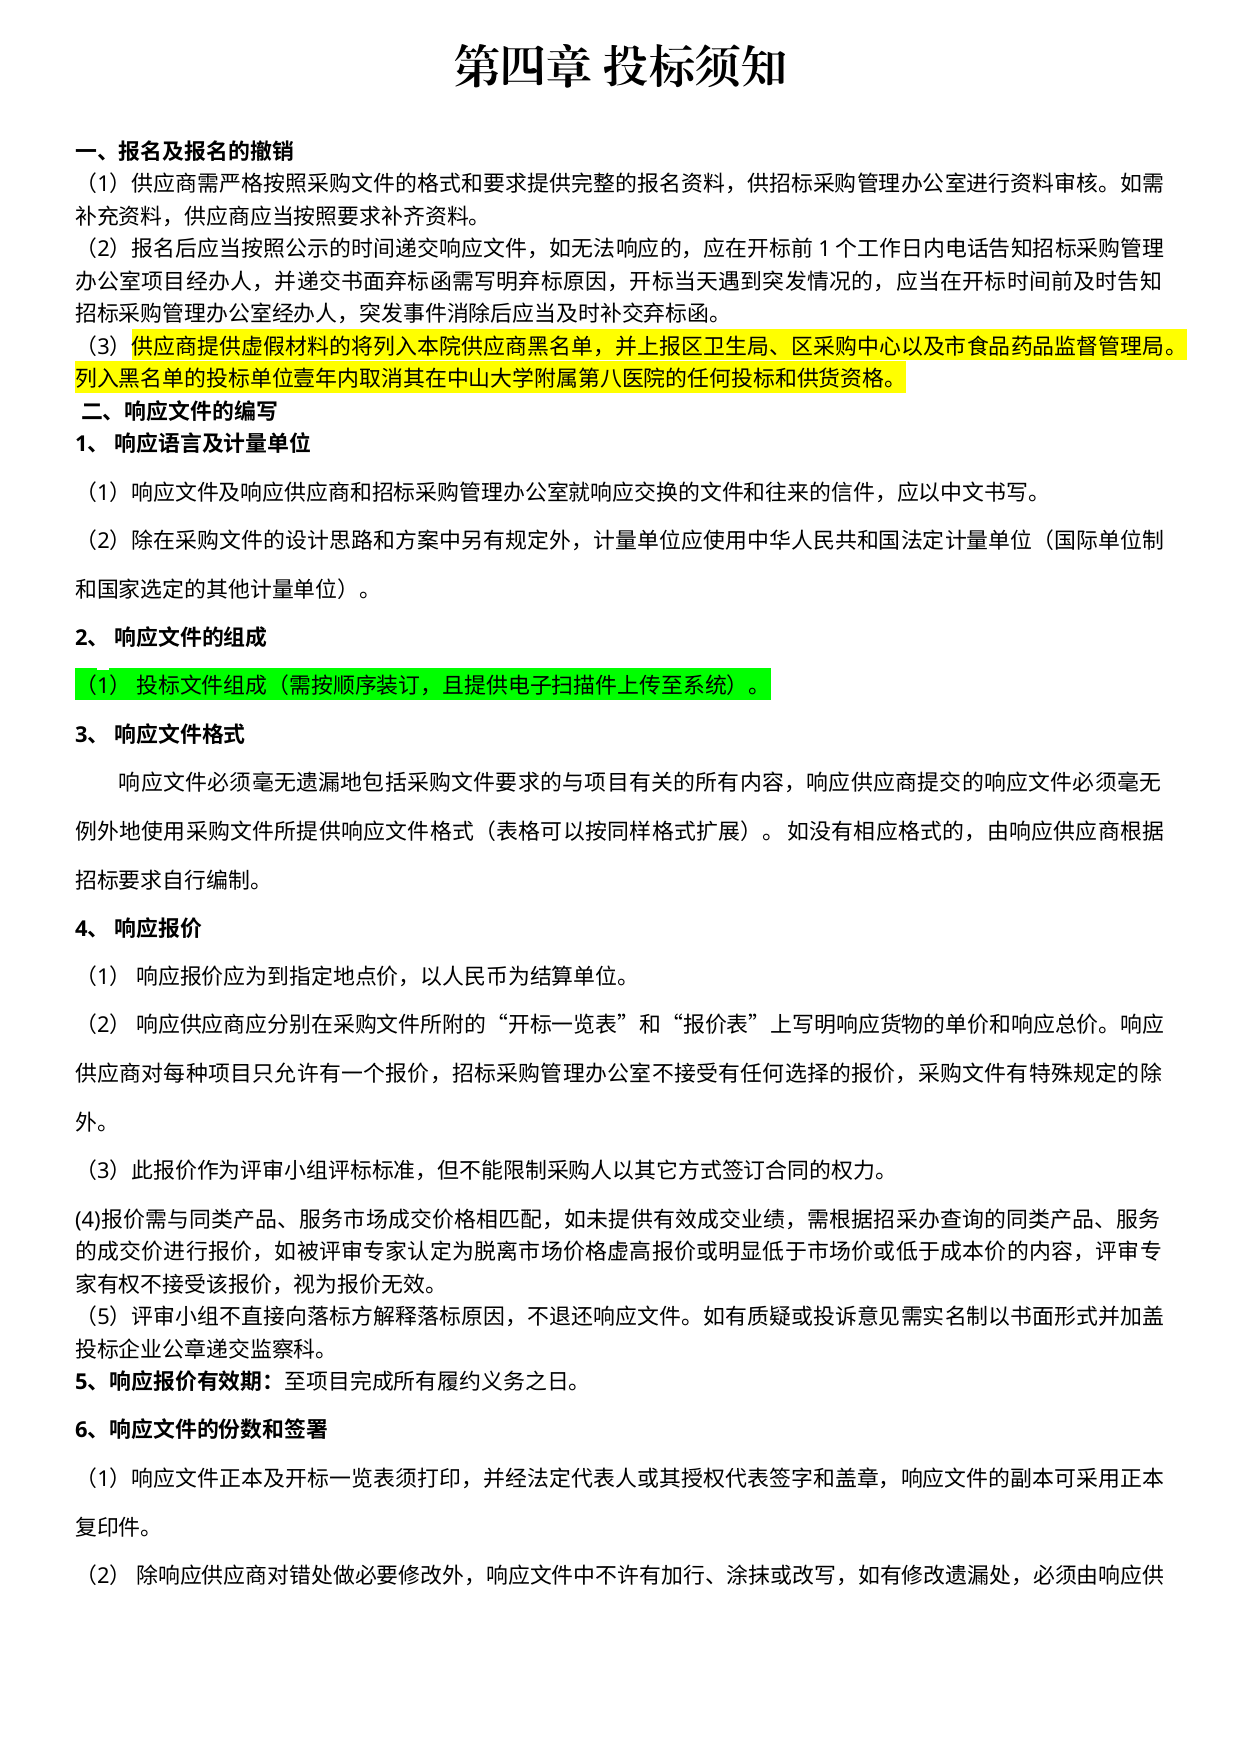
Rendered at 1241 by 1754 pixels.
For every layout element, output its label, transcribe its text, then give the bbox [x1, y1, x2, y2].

text (4)报价需与同类产品、服务市场成交价格相匹配，如未提供有效成交业绩，需根据招采办查询的同类产品、服务的成交价进行报价，如被评审专家认定为脱离市场价格虚高报价或明显低于市场价或低于成本价的内容，评审专家有权不接受该报价，视为报价无效。 [75, 1201, 1165, 1299]
text （3）此报价作为评审小组评标标准，但不能限制采购人以其它方式签订合同的权力。 [75, 1153, 1165, 1186]
text （1）供应商需严格按照采购文件的格式和要求提供完整的报名资料，供招标采购管理办公室进行资料审核。如需补充资料，供应商应当按照要求补齐资料。 [75, 166, 1165, 231]
text 5、响应报价有效期：至项目完成所有履约义务之日。 [75, 1364, 1165, 1396]
text （3）供应商提供虚假材料的将列入本院供应商黑名单，并上报区卫生局、区采购中心以及市食品药品监督管理局。列入黑名单的投标单位壹年内取消其在中山大学附属第八医院的任何投标和供货资格。 [75, 328, 1165, 393]
text 二、响应文件的编写 [75, 393, 1165, 426]
text 第四章 投标须知 [75, 36, 1165, 101]
text （1）响应文件及响应供应商和招标采购管理办公室就响应交换的文件和往来的信件，应以中文书写。 [75, 474, 1165, 507]
text 一、报名及报名的撤销 [75, 133, 1165, 166]
text （1）响应文件正本及开标一览表须打印，并经法定代表人或其授权代表签字和盖章，响应文件的副本可采用正本复印件。 [75, 1461, 1165, 1542]
text （5）评审小组不直接向落标方解释落标原因，不退还响应文件。如有质疑或投诉意见需实名制以书面形式并加盖投标企业公章递交监察科。 [75, 1299, 1165, 1364]
text 响应文件必须毫无遗漏地包括采购文件要求的与项目有关的所有内容，响应供应商提交的响应文件必须毫无例外地使用采购文件所提供响应文件格式（表格可以按同样格式扩展）。如没有相应格式的，由响应供应商根据招标要求自行编制。 [75, 765, 1165, 895]
text 1、 响应语言及计量单位 [75, 426, 1165, 458]
text （2） 响应供应商应分别在采购文件所附的“开标一览表”和“报价表”上写明响应货物的单价和响应总价。响应供应商对每种项目只允许有一个报价，招标采购管理办公室不接受有任何选择的报价，采购文件有特殊规定的除外。 [75, 1007, 1165, 1137]
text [75, 1558, 1165, 1590]
text （1） 投标文件组成（需按顺序装订，且提供电子扫描件上传至系统）。 [75, 668, 1165, 701]
text （2）除在采购文件的设计思路和方案中另有规定外，计量单位应使用中华人民共和国法定计量单位（国际单位制和国家选定的其他计量单位）。 [75, 523, 1165, 604]
text （1） 响应报价应为到指定地点价，以人民币为结算单位。 [75, 959, 1165, 991]
text 4、 响应报价 [75, 911, 1165, 943]
text 6、响应文件的份数和签署 [75, 1412, 1165, 1445]
text （2）报名后应当按照公示的时间递交响应文件，如无法响应的，应在开标前1个工作日内电话告知招标采购管理办公室项目经办人，并递交书面弃标函需写明弃标原因，开标当天遇到突发情况的，应当在开标时间前及时告知招标采购管理办公室经办人，突发事件消除后应当及时补交弃标函。 [75, 231, 1165, 328]
text 2、 响应文件的组成 [75, 620, 1165, 652]
text 3、 响应文件格式 [75, 716, 1165, 749]
